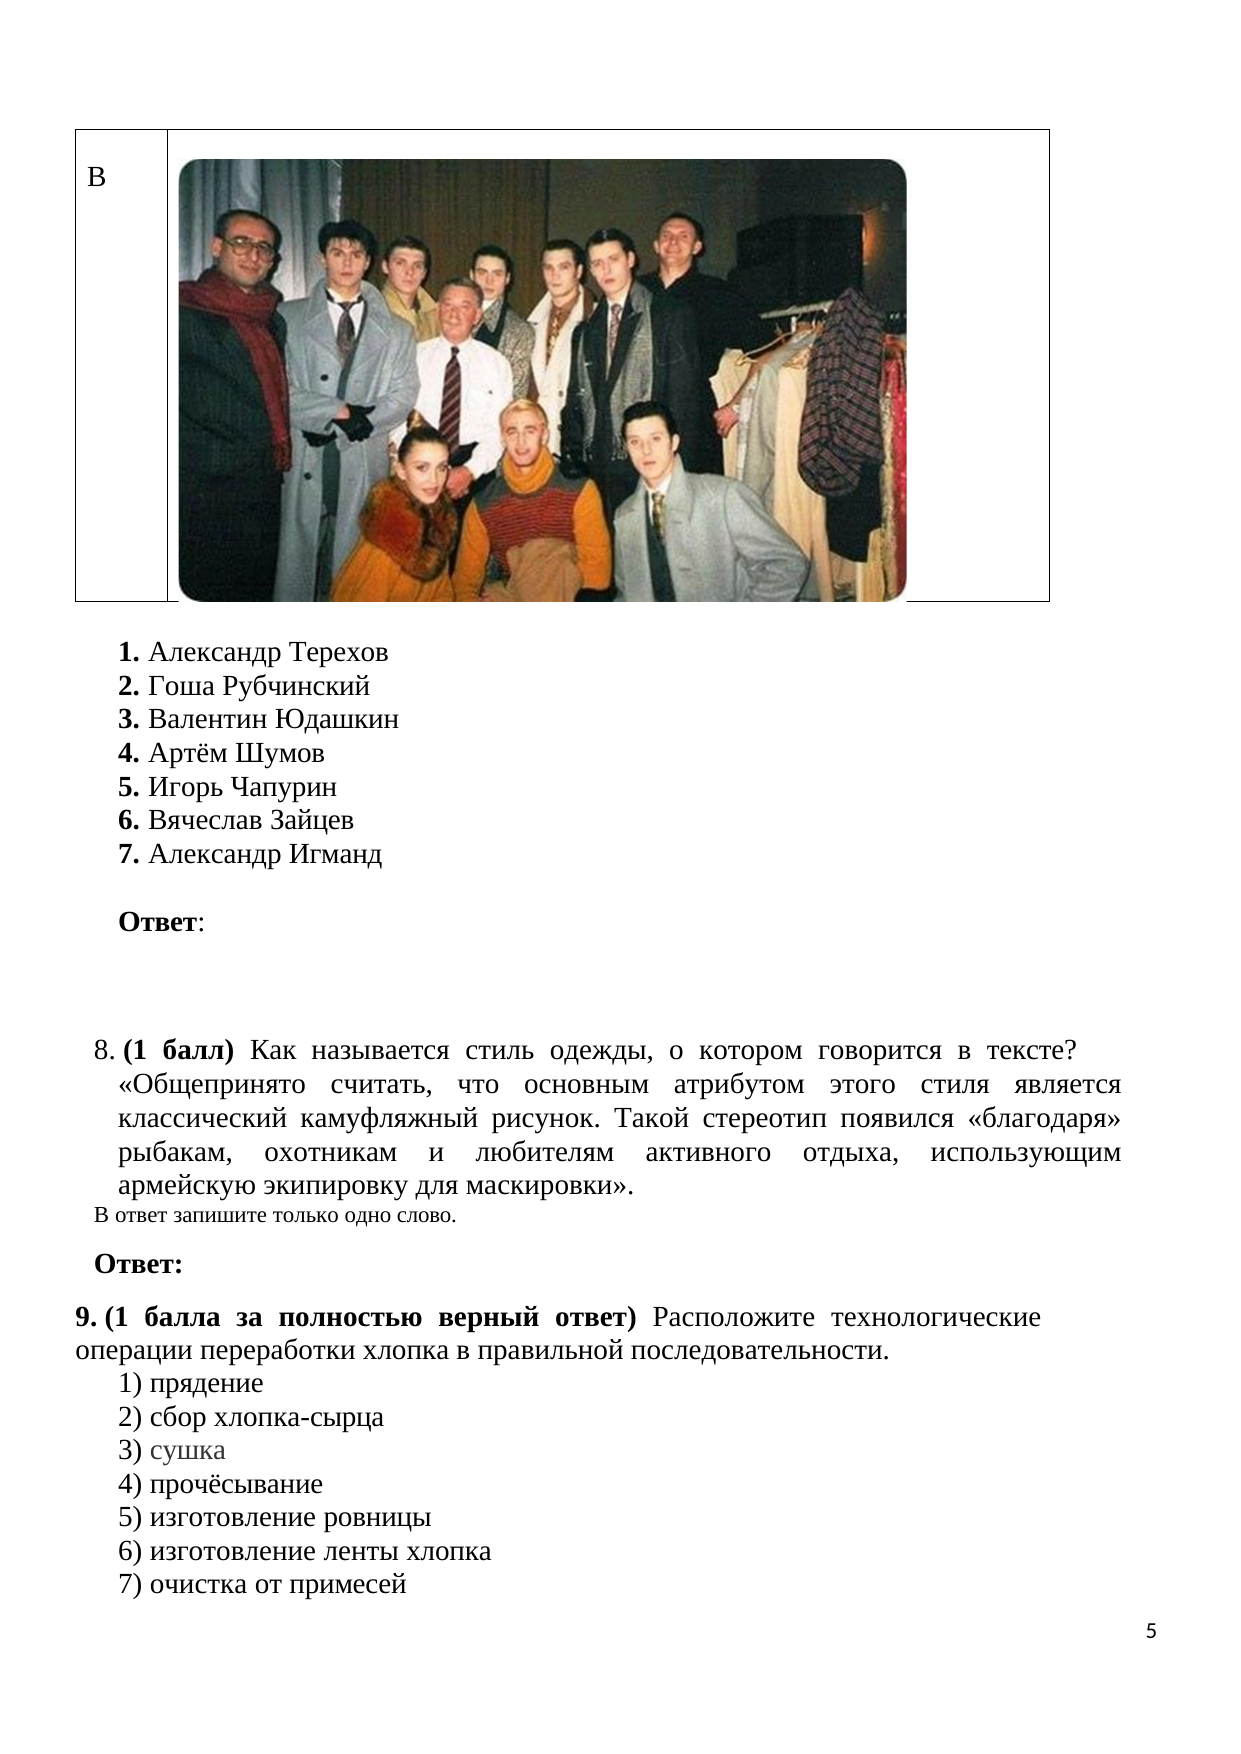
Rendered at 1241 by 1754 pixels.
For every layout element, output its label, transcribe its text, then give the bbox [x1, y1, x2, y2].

list сушка [118, 1433, 1157, 1467]
list сбор хлопка-сырца [118, 1399, 1157, 1433]
text 9. (1 балла за полностью верный ответ) Расположите технологические операции переработки хлопка в правильной последовательности. [75, 1299, 1122, 1366]
table_cell В [76, 130, 167, 601]
text «Общепринято считать, что основным атрибутом этого стиля является классический камуфляжный рисунок. Такой стереотип появился «благодаря» рыбакам, охотникам и любителям активного отдыха, использующим армейскую экипировку для маскировки». [118, 1067, 1122, 1201]
list Валентин Юдашкин [118, 702, 1157, 736]
list Артём Шумов [118, 736, 1157, 769]
text Ответ: [94, 1246, 1157, 1279]
picture [178, 159, 907, 602]
table_cell [168, 130, 1049, 601]
list очистка от примесей [118, 1567, 1157, 1601]
list изготовление ленты хлопка [118, 1534, 1157, 1567]
list Игорь Чапурин [118, 769, 1157, 803]
list Вячеслав Зайцев [118, 803, 1157, 836]
text Ответ: [118, 904, 1157, 937]
list прядение [118, 1366, 1157, 1399]
text В ответ запишите только одно слово. [94, 1201, 1157, 1227]
text 8. (1 балл) Как называется стиль одежды, о котором говорится в тексте? [94, 1033, 1157, 1067]
list изготовление ровницы [118, 1500, 1157, 1534]
list прочёсывание [118, 1467, 1157, 1500]
list Александр Игманд [118, 836, 1157, 870]
list Гоша Рубчинский [118, 668, 1157, 702]
list Александр Терехов [118, 635, 1157, 668]
